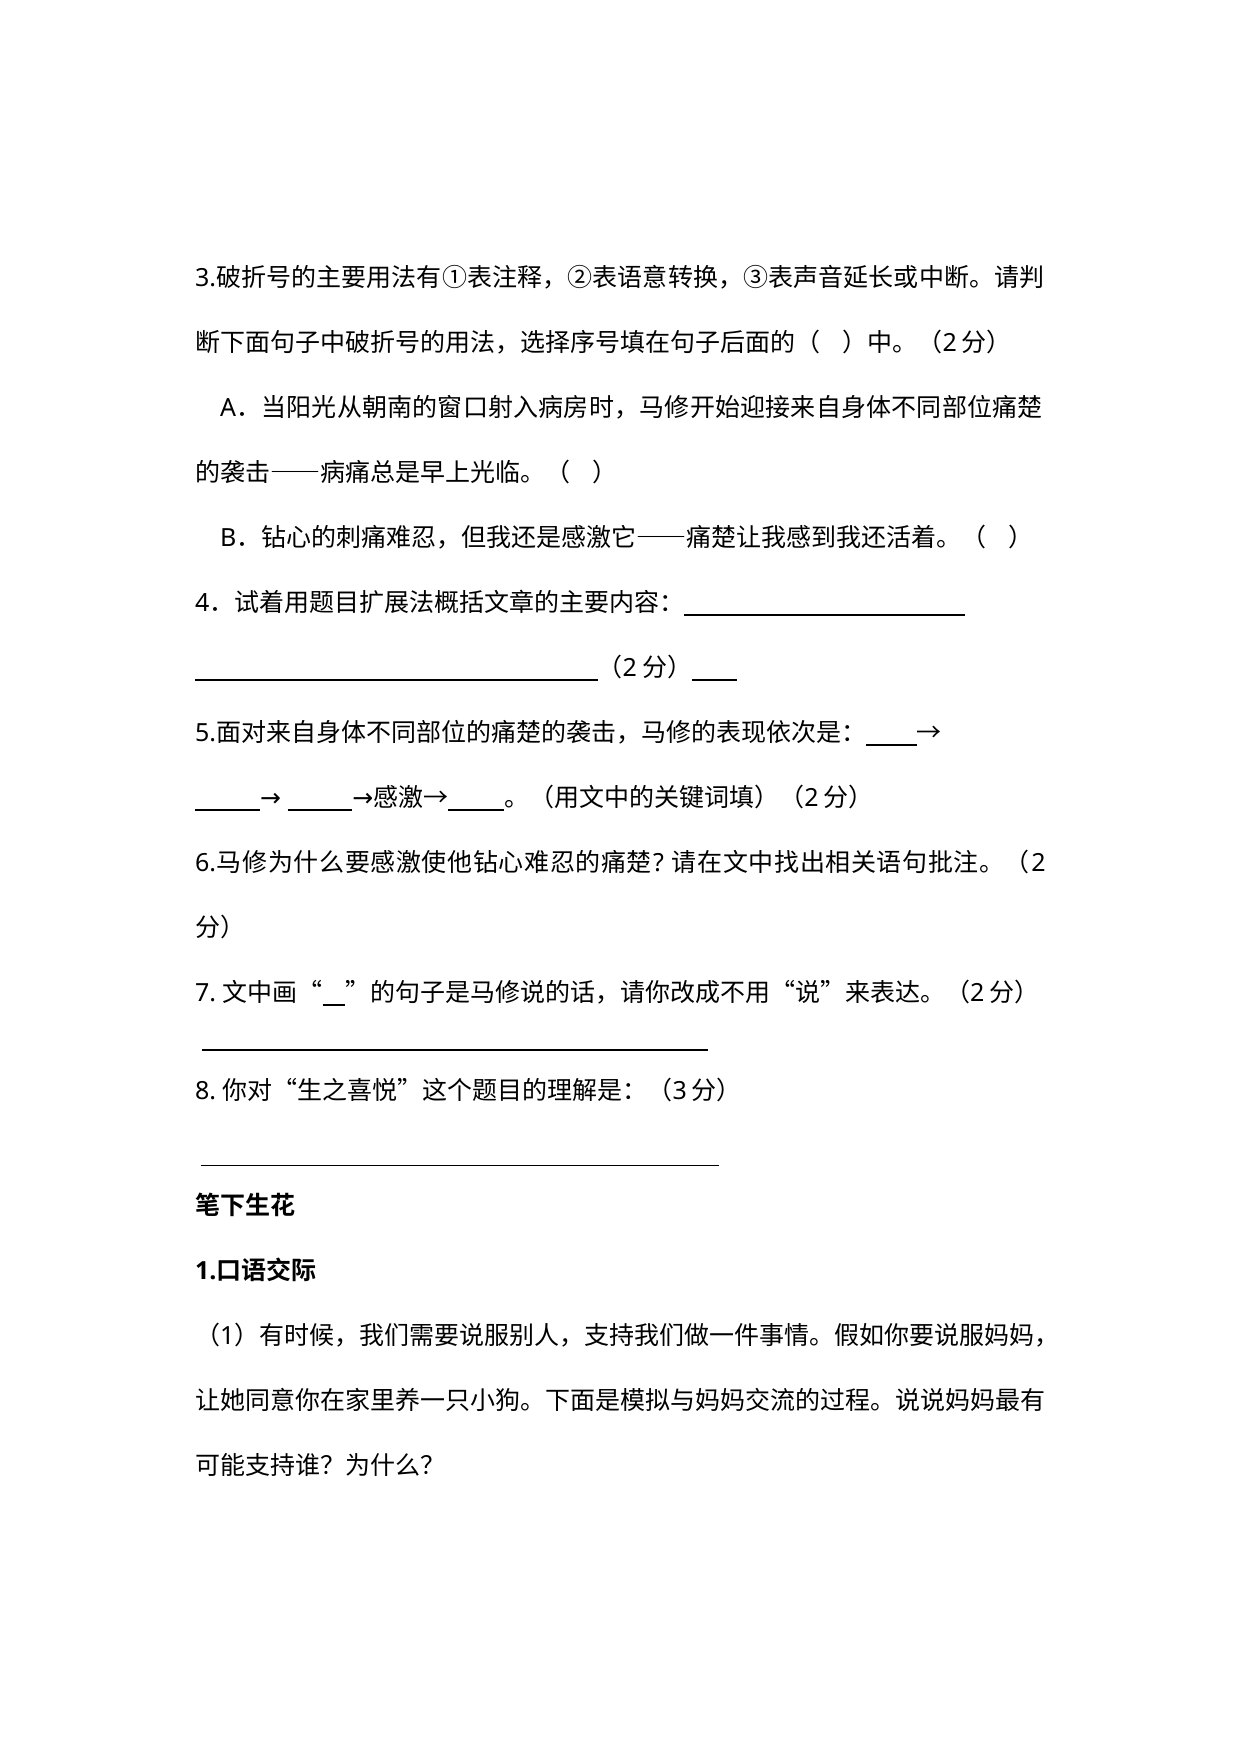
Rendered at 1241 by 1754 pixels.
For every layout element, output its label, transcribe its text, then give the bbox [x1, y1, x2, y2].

text 1.口语交际 [195, 1236, 1045, 1301]
text → →感激→ 。（用文中的关键词填）（2分） [195, 763, 1045, 828]
text B．钻心的刺痛难忍，但我还是感激它——痛楚让我感到我还活着。（ ） [195, 503, 1045, 568]
text 3.破折号的主要用法有①表注释，②表语意转换，③表声音延长或中断。请判断下面句子中破折号的用法，选择序号填在句子后面的（ ）中。（2分） [195, 243, 1045, 373]
text 5.面对来自身体不同部位的痛楚的袭击，马修的表现依次是： → [195, 698, 1045, 763]
text A．当阳光从朝南的窗口射入病房时，马修开始迎接来自身体不同部位痛楚的袭击——病痛总是早上光临。（ ） [195, 373, 1045, 503]
text 8. 你对“生之喜悦”这个题目的理解是：（3分） [195, 1056, 1045, 1121]
text 笔下生花 [195, 1171, 1045, 1236]
text 6.马修为什么要感激使他钻心难忍的痛楚? 请在文中找出相关语句批注。（2分） [195, 828, 1045, 958]
text 7. 文中画“ ”的句子是马修说的话，请你改成不用“说”来表达。（2分） [195, 958, 1045, 1023]
text 4．试着用题目扩展法概括文章的主要内容： [195, 568, 1045, 633]
text （2分） [195, 633, 1045, 698]
text （1）有时候，我们需要说服别人，支持我们做一件事情。假如你要说服妈妈，让她同意你在家里养一只小狗。下面是模拟与妈妈交流的过程。说说妈妈最有可能支持谁？为什么？ [195, 1301, 1045, 1496]
